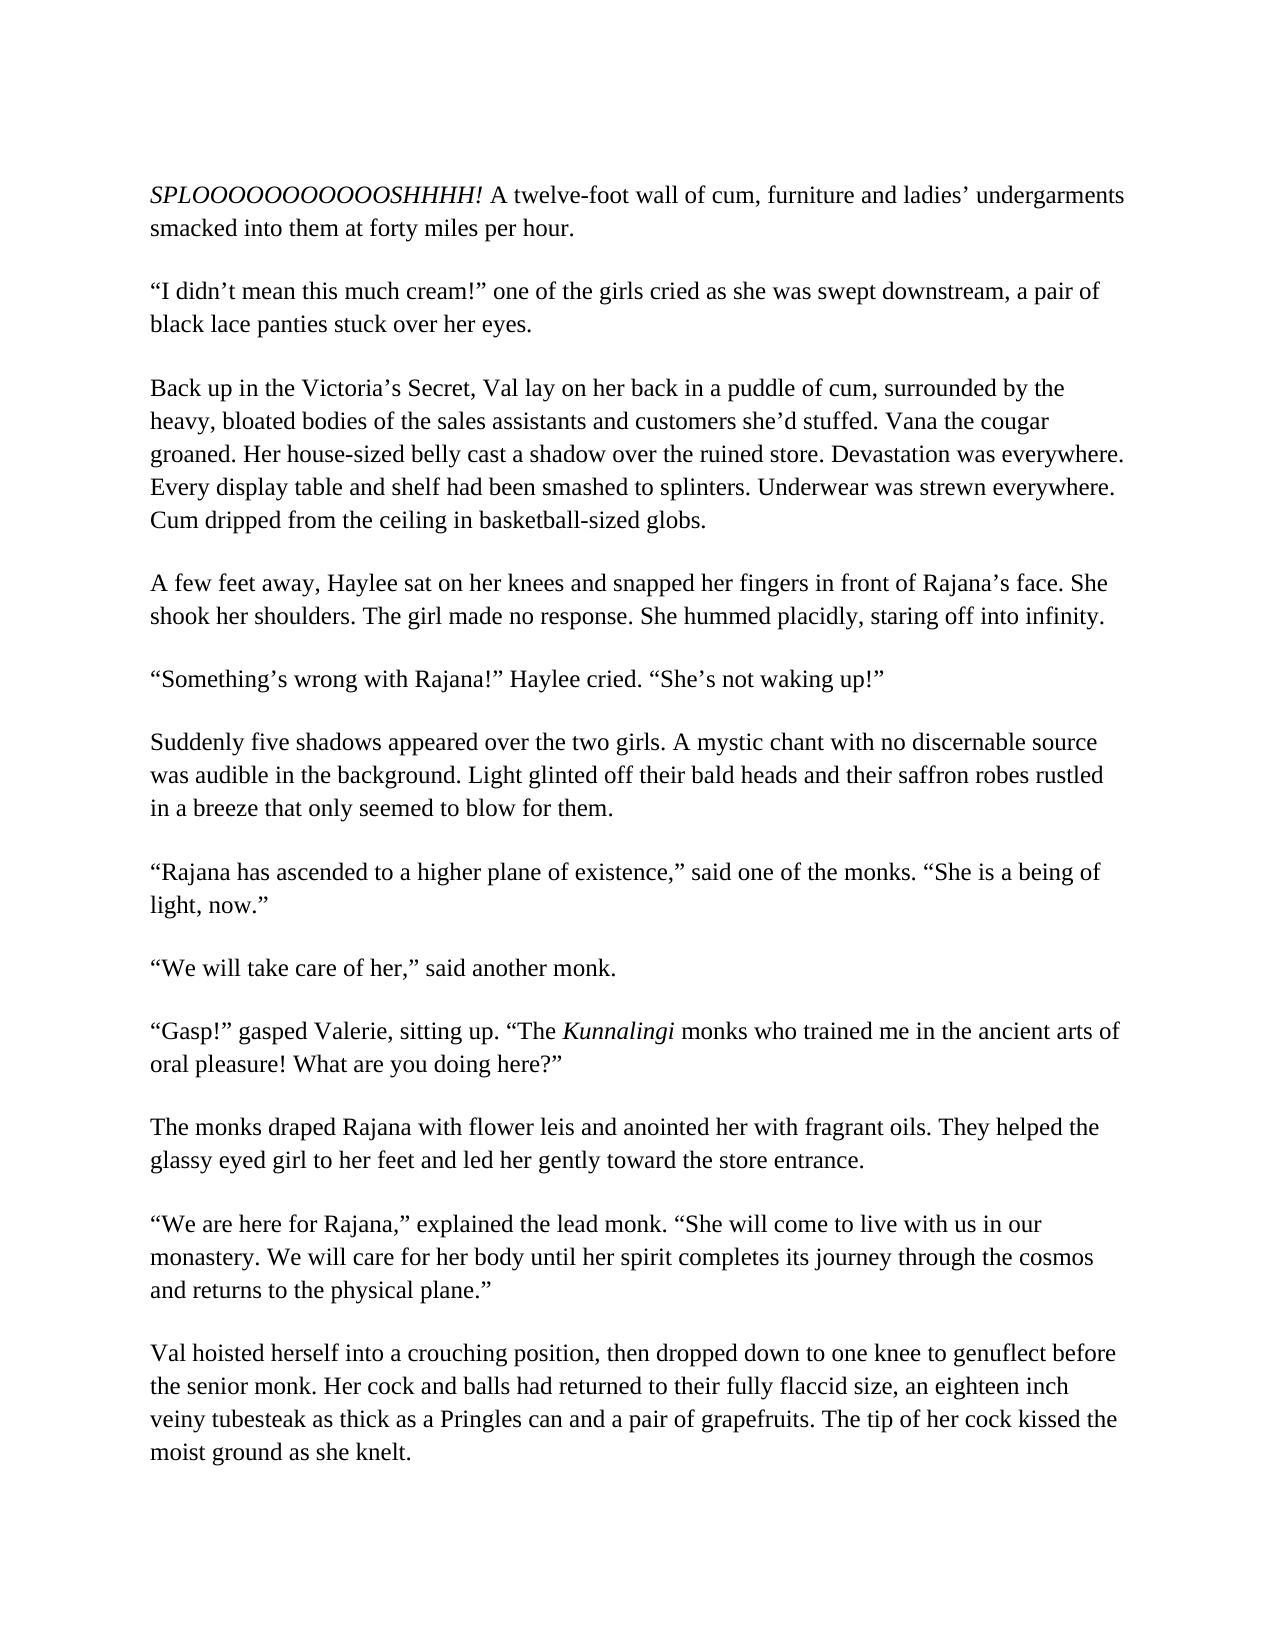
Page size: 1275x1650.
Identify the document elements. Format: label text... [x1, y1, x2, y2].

text SPLOOOOOOOOOOOSHHHH! A twelve-foot wall of cum, furniture and ladies’ undergarments smacked into them at forty miles per hour. [150, 180, 1125, 242]
text “Rajana has ascended to a higher plane of existence,” said one of the monks. “She is a being of light, now.” [150, 857, 1125, 918]
text Suddenly five shadows appeared over the two girls. A mystic chant with no discernable source was audible in the background. Light glinted off their bald heads and their saffron robes rustled in a breeze that only seemed to blow for them. [150, 727, 1125, 822]
text The monks draped Rajana with flower leis and anointed her with fragrant oils. They helped the glassy eyed girl to her feet and led her gently toward the store entrance. [150, 1112, 1125, 1174]
text “Something’s wrong with Rajana!” Haylee cried. “She’s not waking up!” [150, 664, 1125, 693]
text “We will take care of her,” said another monk. [150, 953, 1125, 982]
text “We are here for Rajana,” explained the lead monk. “She will come to live with us in our monastery. We will care for her body until her spirit completes its journey through the cosmos and returns to the physical plane.” [150, 1209, 1125, 1303]
text A few feet away, Haylee sat on her knees and snapped her fingers in front of Rajana’s face. She shook her shoulders. The girl made no response. She hummed placidly, staring off into infinity. [150, 568, 1125, 630]
text “I didn’t mean this much cream!” one of the girls cried as she was swept downstream, a pair of black lace panties stuck over her eyes. [150, 276, 1125, 338]
text Back up in the Victoria’s Secret, Val lay on her back in a puddle of cum, surrounded by the heavy, bloated bodies of the sales assistants and customers she’d stuffed. Vana the cougar groaned. Her house-sized belly cast a shadow over the ruined store. Devastation was everywhere. Every display table and shelf had been smashed to splinters. Underwear was strewn everywhere. Cum dripped from the ceiling in basketball-sized globs. [150, 373, 1125, 533]
text Val hoisted herself into a crouching position, then dropped down to one knee to genuflect before the senior monk. Her cock and balls had returned to their fully flaccid size, an eighteen inch veiny tubesteak as thick as a Pringles can and a pair of grapefruits. The tip of her cock kissed the moist ground as she knelt. [150, 1338, 1125, 1466]
text “Gasp!” gasped Valerie, sitting up. “The Kunnalingi monks who trained me in the ancient arts of oral pleasure! What are you doing here?” [150, 1016, 1125, 1078]
